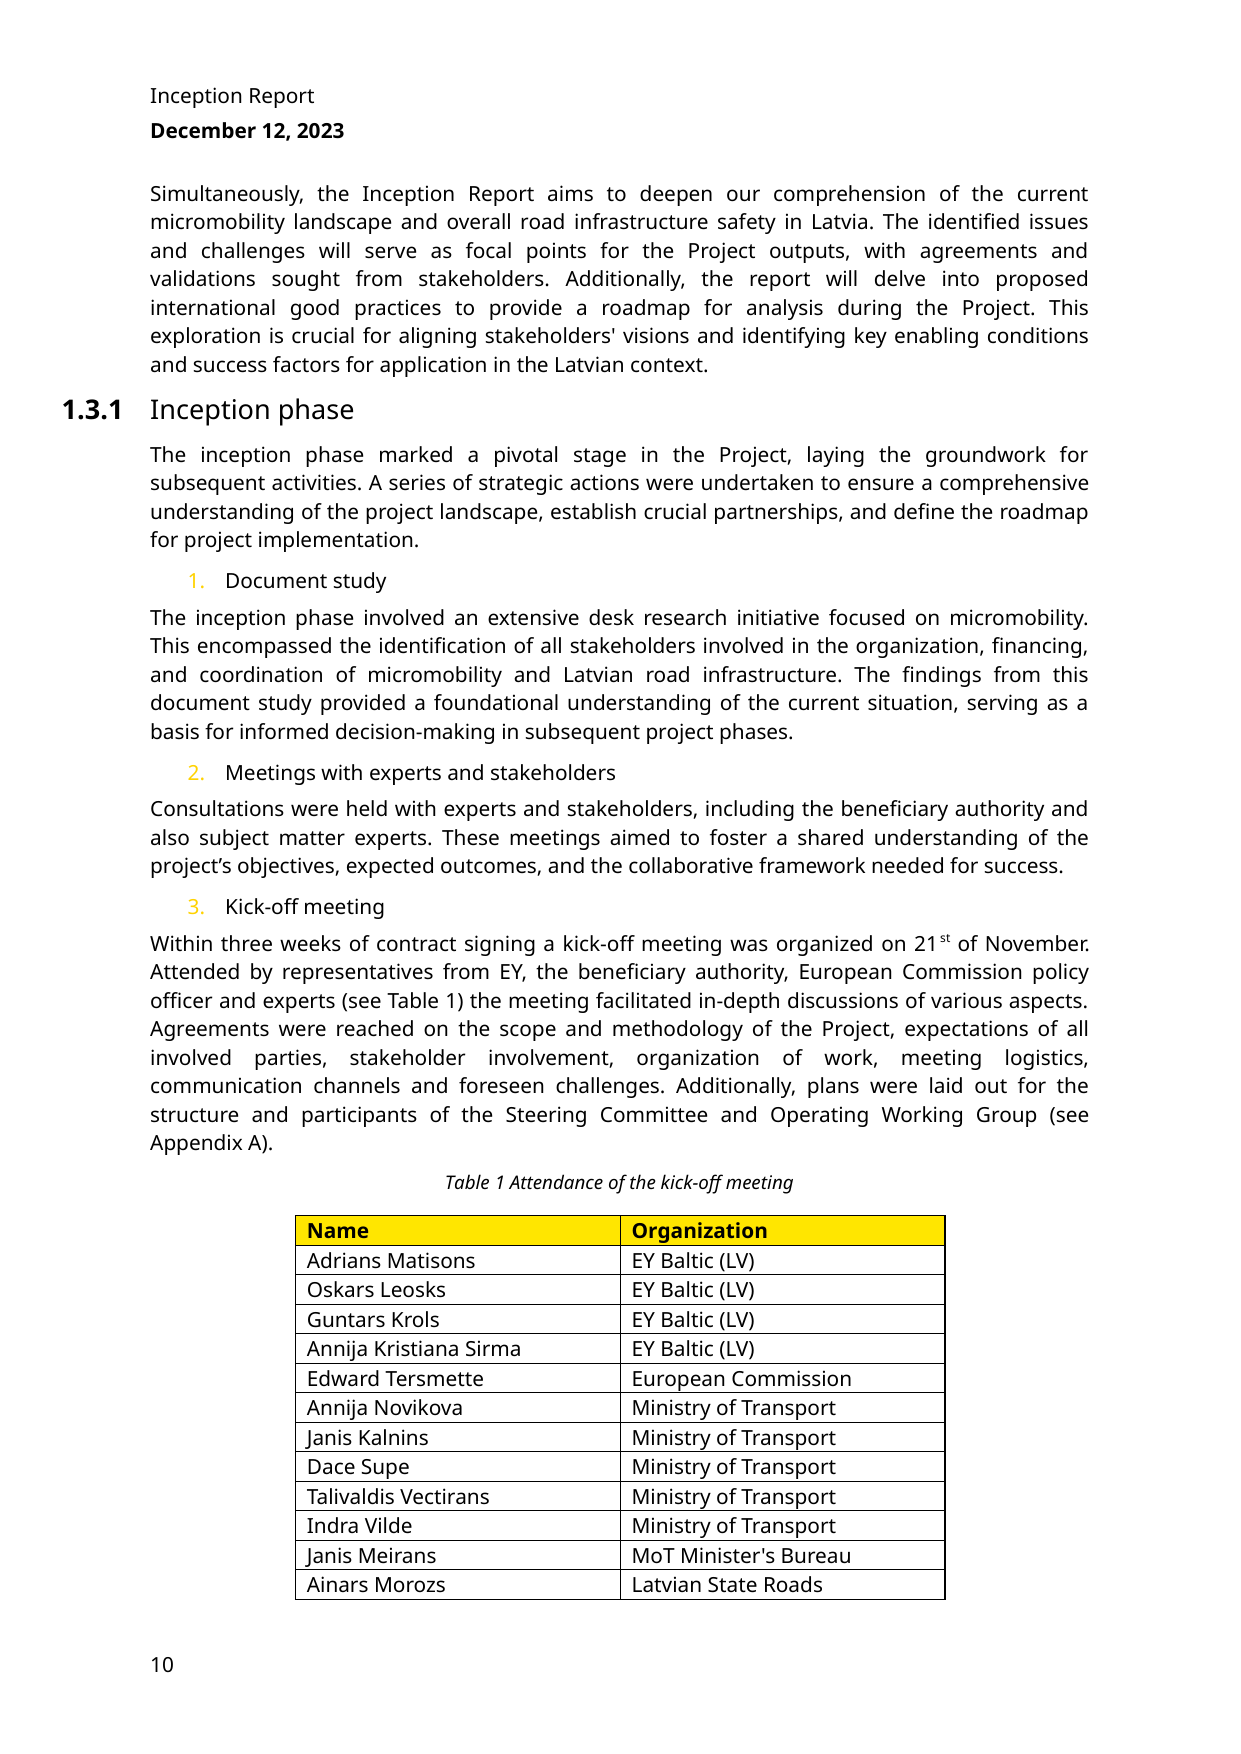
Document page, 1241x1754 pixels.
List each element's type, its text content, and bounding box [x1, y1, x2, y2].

table_cell Ministry of Transport [621, 1452, 944, 1481]
table_cell EY Baltic (LV) [621, 1246, 944, 1274]
list Kick-off meeting [187, 892, 1090, 921]
table_cell Janis Kalnins [296, 1423, 620, 1451]
list Meetings with experts and stakeholders [187, 758, 1090, 786]
table_cell Janis Meirans [296, 1541, 620, 1569]
table_cell Ministry of Transport [621, 1393, 944, 1422]
table_cell Ministry of Transport [621, 1482, 944, 1510]
table_cell Ministry of Transport [621, 1423, 944, 1451]
table_cell MoT Minister's Bureau [621, 1541, 944, 1569]
table_cell Edward Tersmette [296, 1364, 620, 1392]
table_cell EY Baltic (LV) [621, 1275, 944, 1304]
subtitle Inception phase [61, 391, 1090, 427]
table_cell EY Baltic (LV) [621, 1305, 944, 1333]
text Within three weeks of contract signing a kick-off meeting was organized on 21st of November. Attended by representatives from EY, the beneficiary authority, European Commission policy officer and experts (see Table 1) the meeting facilitated in-depth discussions of various aspects. Agreements were reached on the scope and methodology of the Project, expectations of all involved parties, stakeholder involvement, organization of work, meeting logistics, communication channels and foreseen challenges. Additionally, plans were laid out for the structure and participants of the Steering Committee and Operating Working Group (see Appendix A). [150, 929, 1090, 1157]
table_cell Latvian State Roads [621, 1570, 944, 1599]
table_cell Talivaldis Vectirans [296, 1482, 620, 1510]
table_cell Guntars Krols [296, 1305, 620, 1333]
table_cell Ainars Morozs [296, 1570, 620, 1599]
table_cell Annija Kristiana Sirma [296, 1334, 620, 1363]
table_cell Dace Supe [296, 1452, 620, 1481]
table_cell European Commission [621, 1364, 944, 1392]
text Table 1 Attendance of the kick-off meeting [150, 1169, 1090, 1194]
text The inception phase marked a pivotal stage in the Project, laying the groundwork for subsequent activities. A series of strategic actions were undertaken to ensure a comprehensive understanding of the project landscape, establish crucial partnerships, and define the roadmap for project implementation. [150, 440, 1090, 554]
table_cell Ministry of Transport [621, 1511, 944, 1540]
text Simultaneously, the Inception Report aims to deepen our comprehension of the current micromobility landscape and overall road infrastructure safety in Latvia. The identified issues and challenges will serve as focal points for the Project outputs, with agreements and validations sought from stakeholders. Additionally, the report will delve into proposed international good practices to provide a roadmap for analysis during the Project. This exploration is crucial for aligning stakeholders' visions and identifying key enabling conditions and success factors for application in the Latvian context. [150, 179, 1090, 378]
table_cell Annija Novikova [296, 1393, 620, 1422]
list Document study [187, 566, 1090, 595]
table_header Name [296, 1216, 620, 1245]
table_cell EY Baltic (LV) [621, 1334, 944, 1363]
table_cell Oskars Leosks [296, 1275, 620, 1304]
text Consultations were held with experts and stakeholders, including the beneficiary authority and also subject matter experts. These meetings aimed to foster a shared understanding of the project’s objectives, expected outcomes, and the collaborative framework needed for success. [150, 794, 1090, 880]
text The inception phase involved an extensive desk research initiative focused on micromobility. This encompassed the identification of all stakeholders involved in the organization, financing, and coordination of micromobility and Latvian road infrastructure. The findings from this document study provided a foundational understanding of the current situation, serving as a basis for informed decision-making in subsequent project phases. [150, 603, 1090, 745]
table_cell Adrians Matisons [296, 1246, 620, 1274]
table_cell Indra Vilde [296, 1511, 620, 1540]
table_header Organization [621, 1216, 944, 1245]
